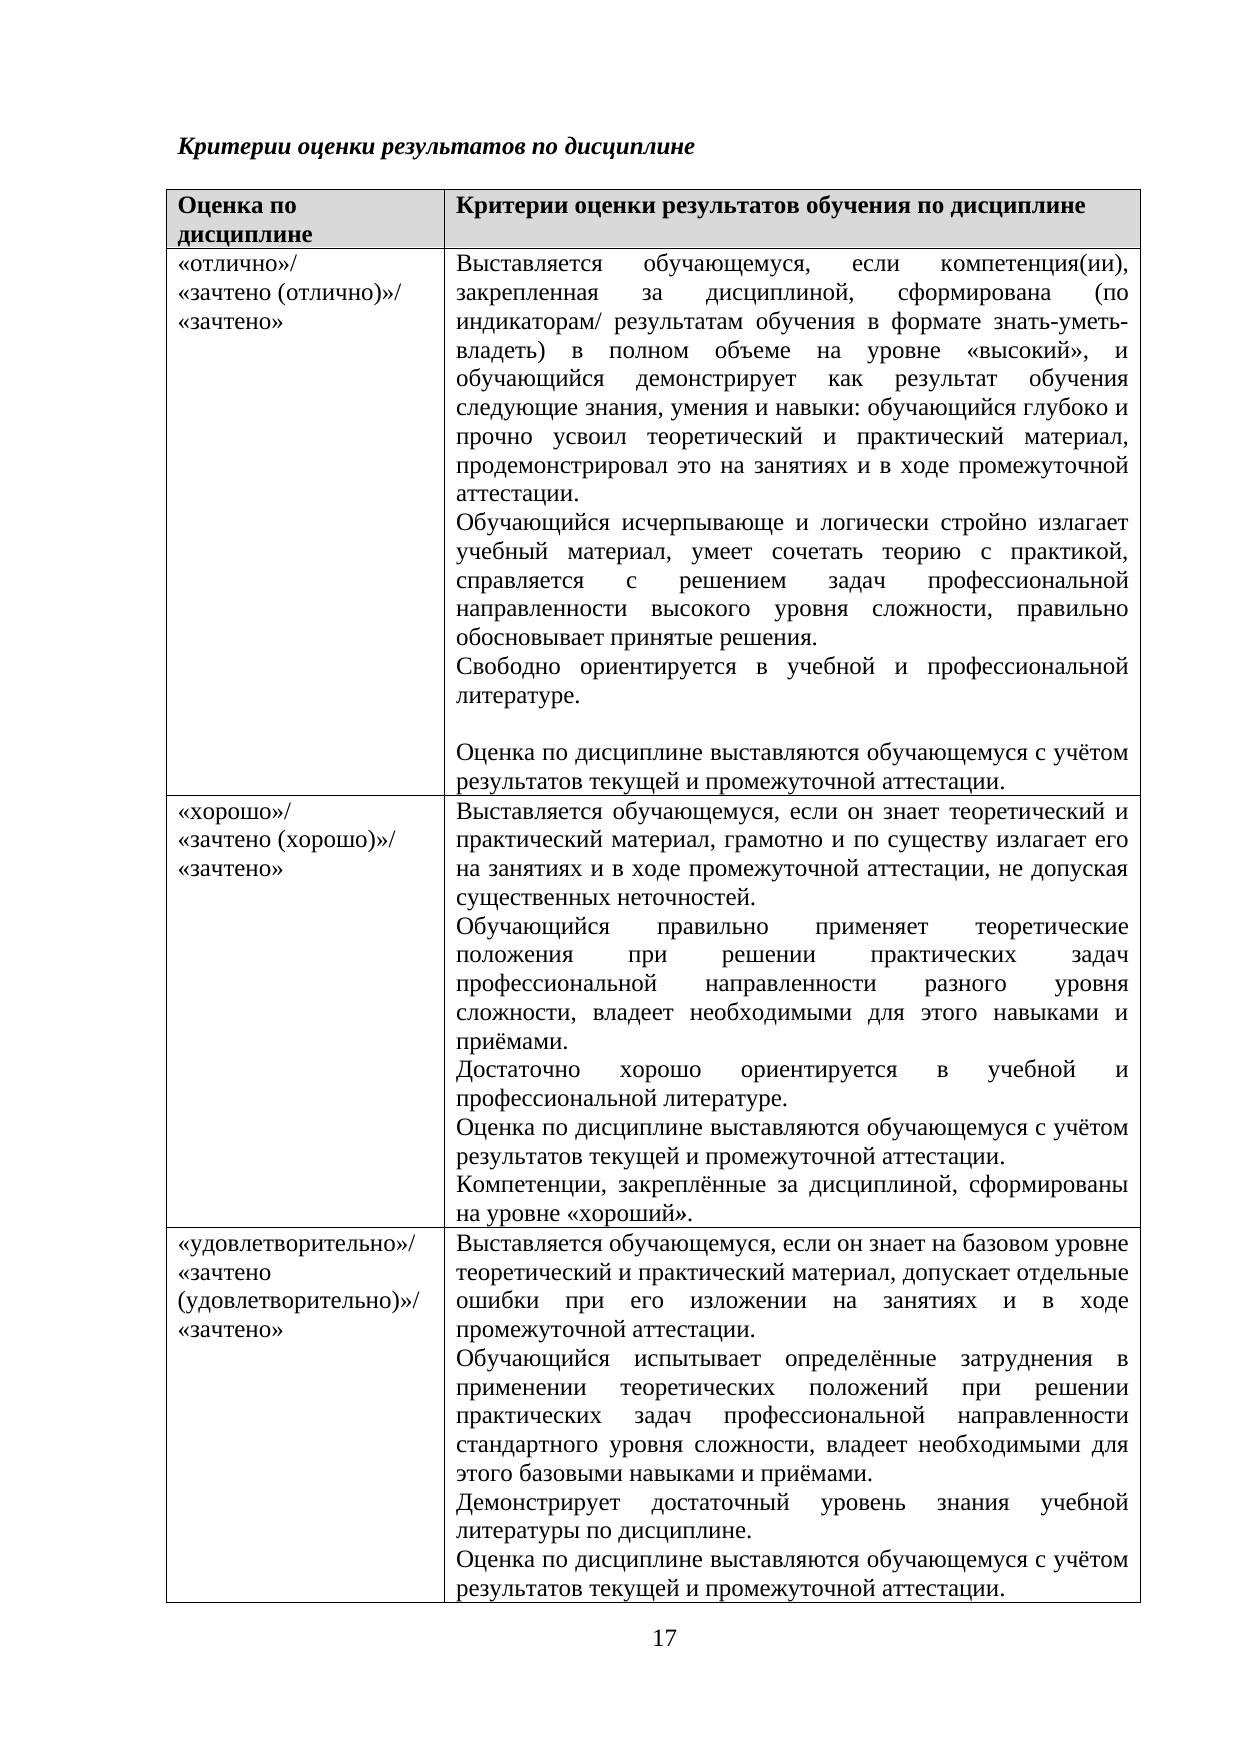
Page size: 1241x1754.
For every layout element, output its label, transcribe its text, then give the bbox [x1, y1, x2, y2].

table_cell «хорошо»/ «зачтено (хорошо)»/ «зачтено» [167, 796, 444, 1227]
table_cell «отлично»/ «зачтено (отлично)»/ «зачтено» [167, 249, 444, 795]
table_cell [445, 1228, 1140, 1602]
table_cell Выставляется обучающемуся, если он знает теоретический и практический материал, грамотно и по существу излагает его на занятиях и в ходе промежуточной аттестации, не допуская существенных неточностей. Обучающийся правильно применяет теоретические положения при решении практических задач профессиональной направленности разного уровня сложности, владеет необходимыми для этого навыками и приёмами. Достаточно хорошо ориентируется в учебной и профессиональной литературе. Оценка по дисциплине выставляются обучающемуся с учётом результатов текущей и промежуточной аттестации. Компетенции, закреплённые за дисциплиной, сформированы на уровне «хороший». [445, 796, 1140, 1227]
table_header Оценка по дисциплине [167, 190, 444, 247]
text Критерии оценки результатов по дисциплине [177, 131, 1152, 160]
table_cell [167, 1228, 444, 1602]
table_cell Выставляется обучающемуся, если компетенция(ии), закрепленная за дисциплиной, сформирована (по индикаторам/ результатам обучения в формате знать-уметь-владеть) в полном объеме на уровне «высокий», и обучающийся демонстрирует как результат обучения следующие знания, умения и навыки: обучающийся глубоко и прочно усвоил теоретический и практический материал, продемонстрировал это на занятиях и в ходе промежуточной аттестации. Обучающийся исчерпывающе и логически стройно излагает учебный материал, умеет сочетать теорию с практикой, справляется с решением задач профессиональной направленности высокого уровня сложности, правильно обосновывает принятые решения. Свободно ориентируется в учебной и профессиональной литературе. Оценка по дисциплине выставляются обучающемуся с учётом результатов текущей и промежуточной аттестации. [445, 249, 1140, 795]
table_header Критерии оценки результатов обучения по дисциплине [445, 190, 1140, 247]
